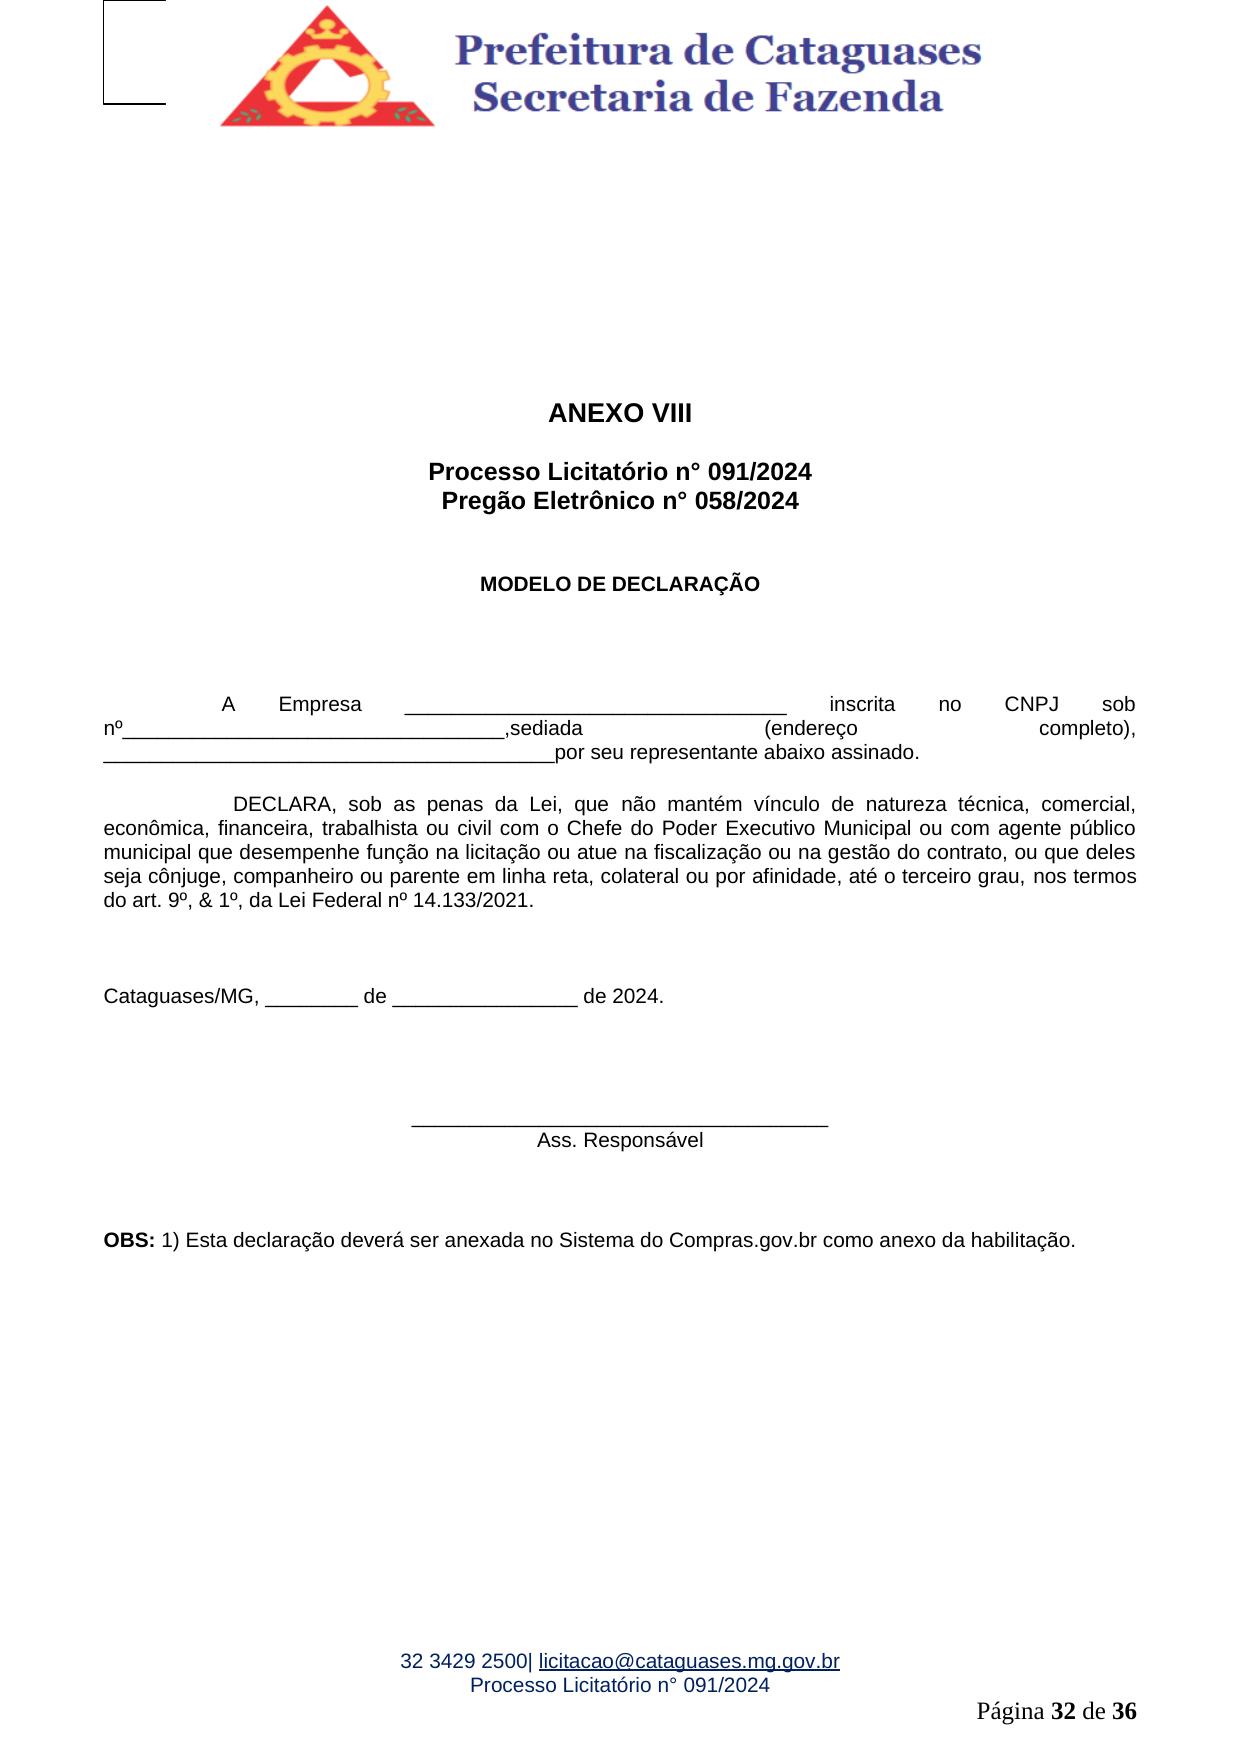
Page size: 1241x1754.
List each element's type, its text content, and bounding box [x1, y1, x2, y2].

text A Empresa _________________________________ inscrita no CNPJ sob nº_________________________________,sediada (endereço completo), _______________________________________por seu representante abaixo assinado. [103, 692, 1137, 763]
text OBS: 1) Esta declaração deverá ser anexada no Sistema do Compras.gov.br como anexo da habilitação. [103, 1228, 1137, 1252]
text MODELO DE DECLARAÇÃO [103, 572, 1137, 596]
text ____________________________________ [103, 1104, 1137, 1128]
text Cataguases/MG, ________ de ________________ de 2024. [103, 984, 1137, 1008]
text ANEXO VIII [103, 397, 1137, 428]
text Ass. Responsável [103, 1128, 1137, 1152]
picture [165, 0, 1075, 148]
text DECLARA, sob as penas da Lei, que não mantém vínculo de natureza técnica, comercial, econômica, financeira, trabalhista ou civil com o Chefe do Poder Executivo Municipal ou com agente público municipal que desempenhe função na licitação ou atue na fiscalização ou na gestão do contrato, ou que deles seja cônjuge, companheiro ou parente em linha reta, colateral ou por afinidade, até o terceiro grau, nos termos do art. 9º, & 1º, da Lei Federal nº 14.133/2021. [103, 792, 1137, 912]
text Processo Licitatório n° 091/2024 [103, 457, 1137, 486]
text Pregão Eletrônico n° 058/2024 [103, 486, 1137, 514]
